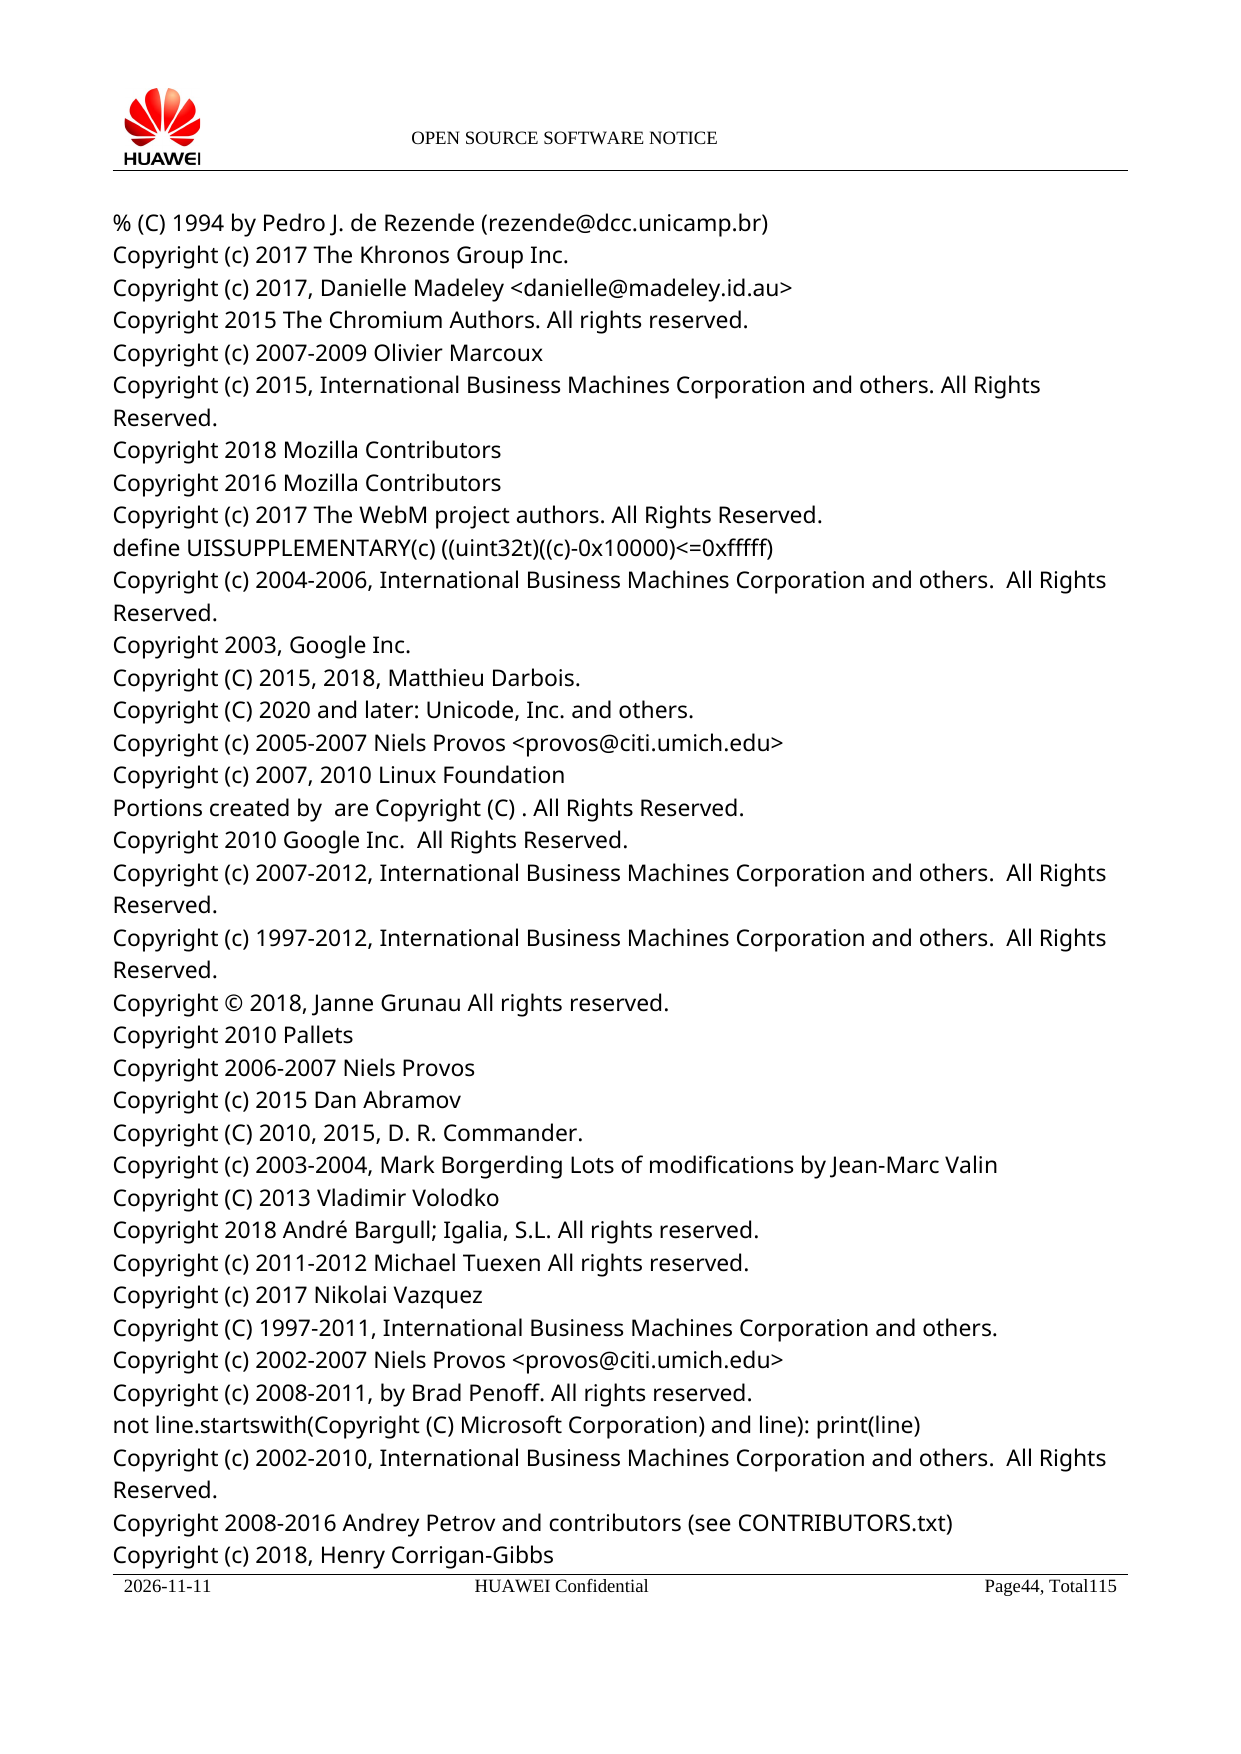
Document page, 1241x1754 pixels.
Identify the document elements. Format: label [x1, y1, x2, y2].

picture [124, 88, 201, 165]
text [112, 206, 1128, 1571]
